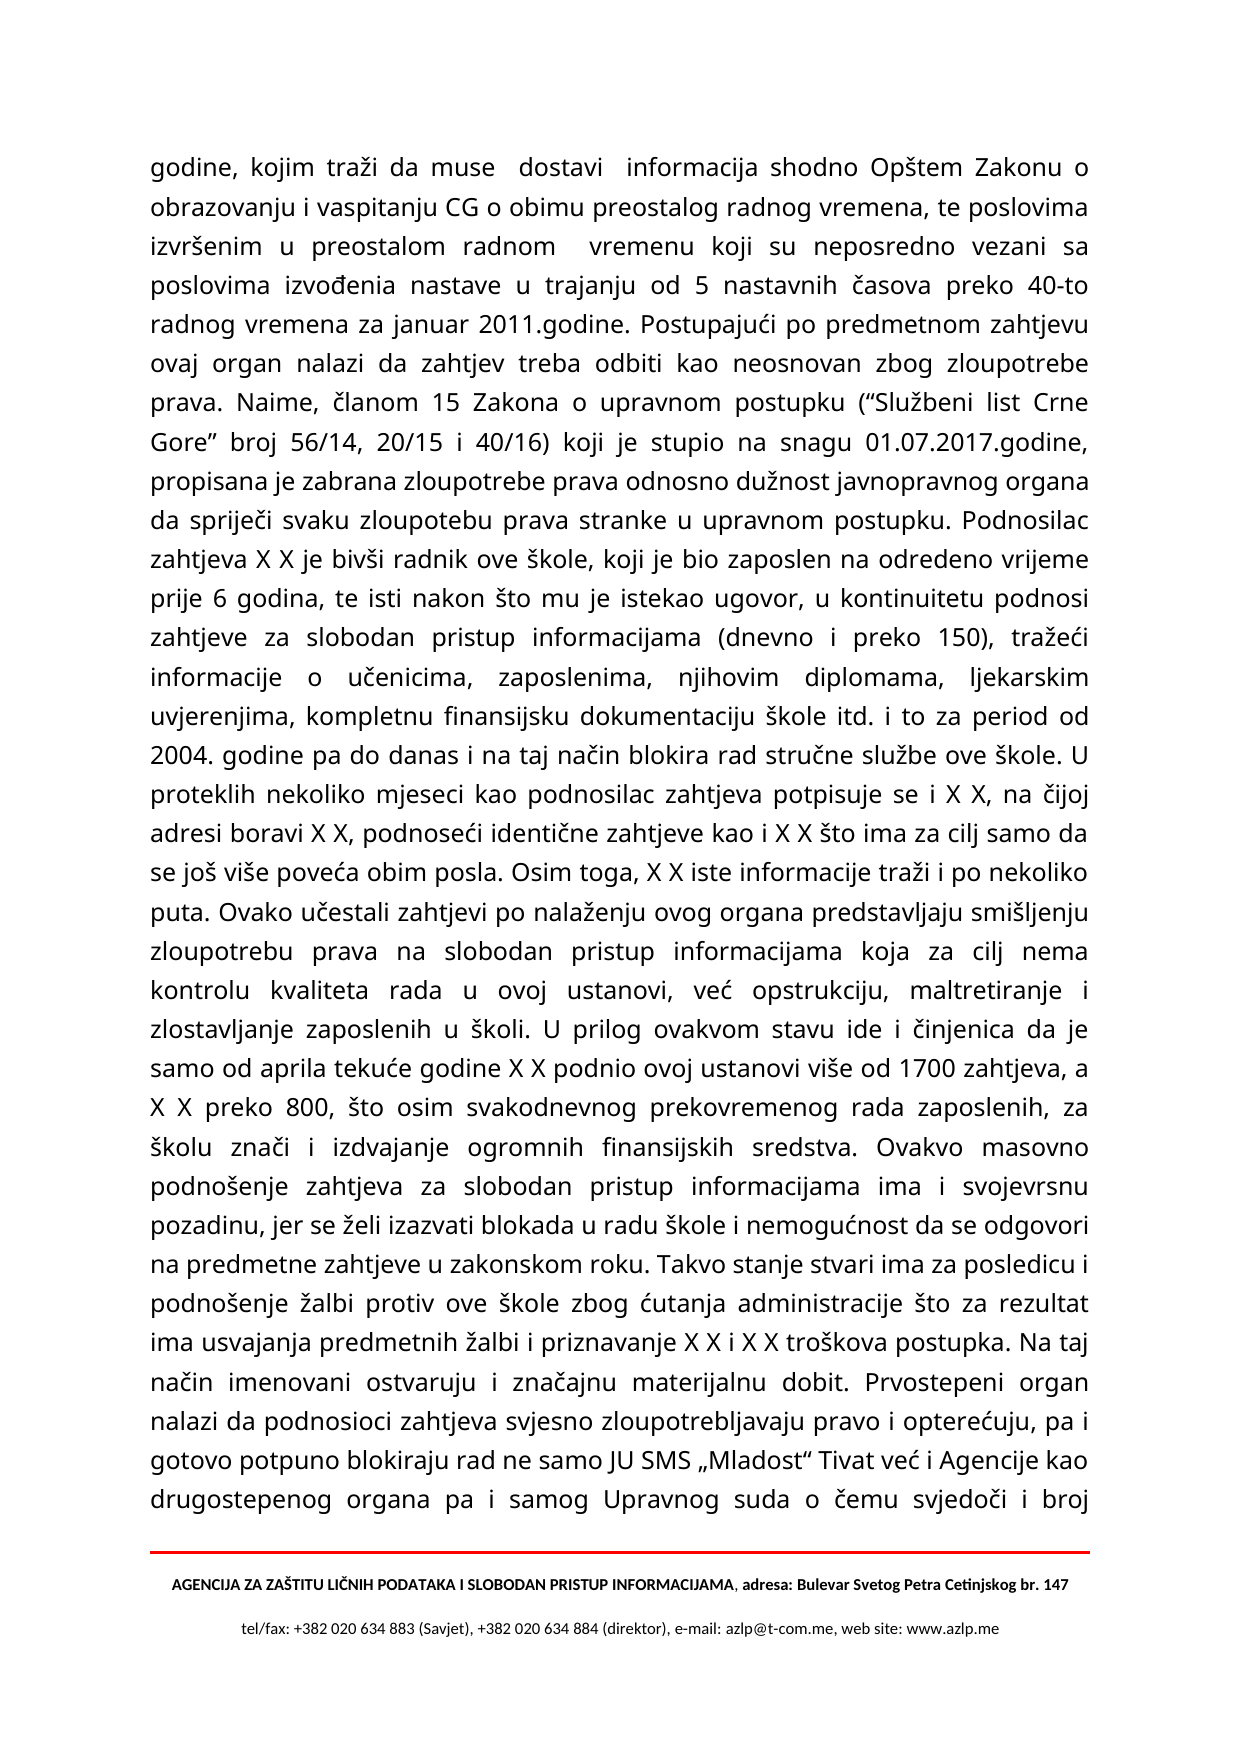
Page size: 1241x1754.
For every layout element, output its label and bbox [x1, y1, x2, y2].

text [150, 150, 1090, 1516]
